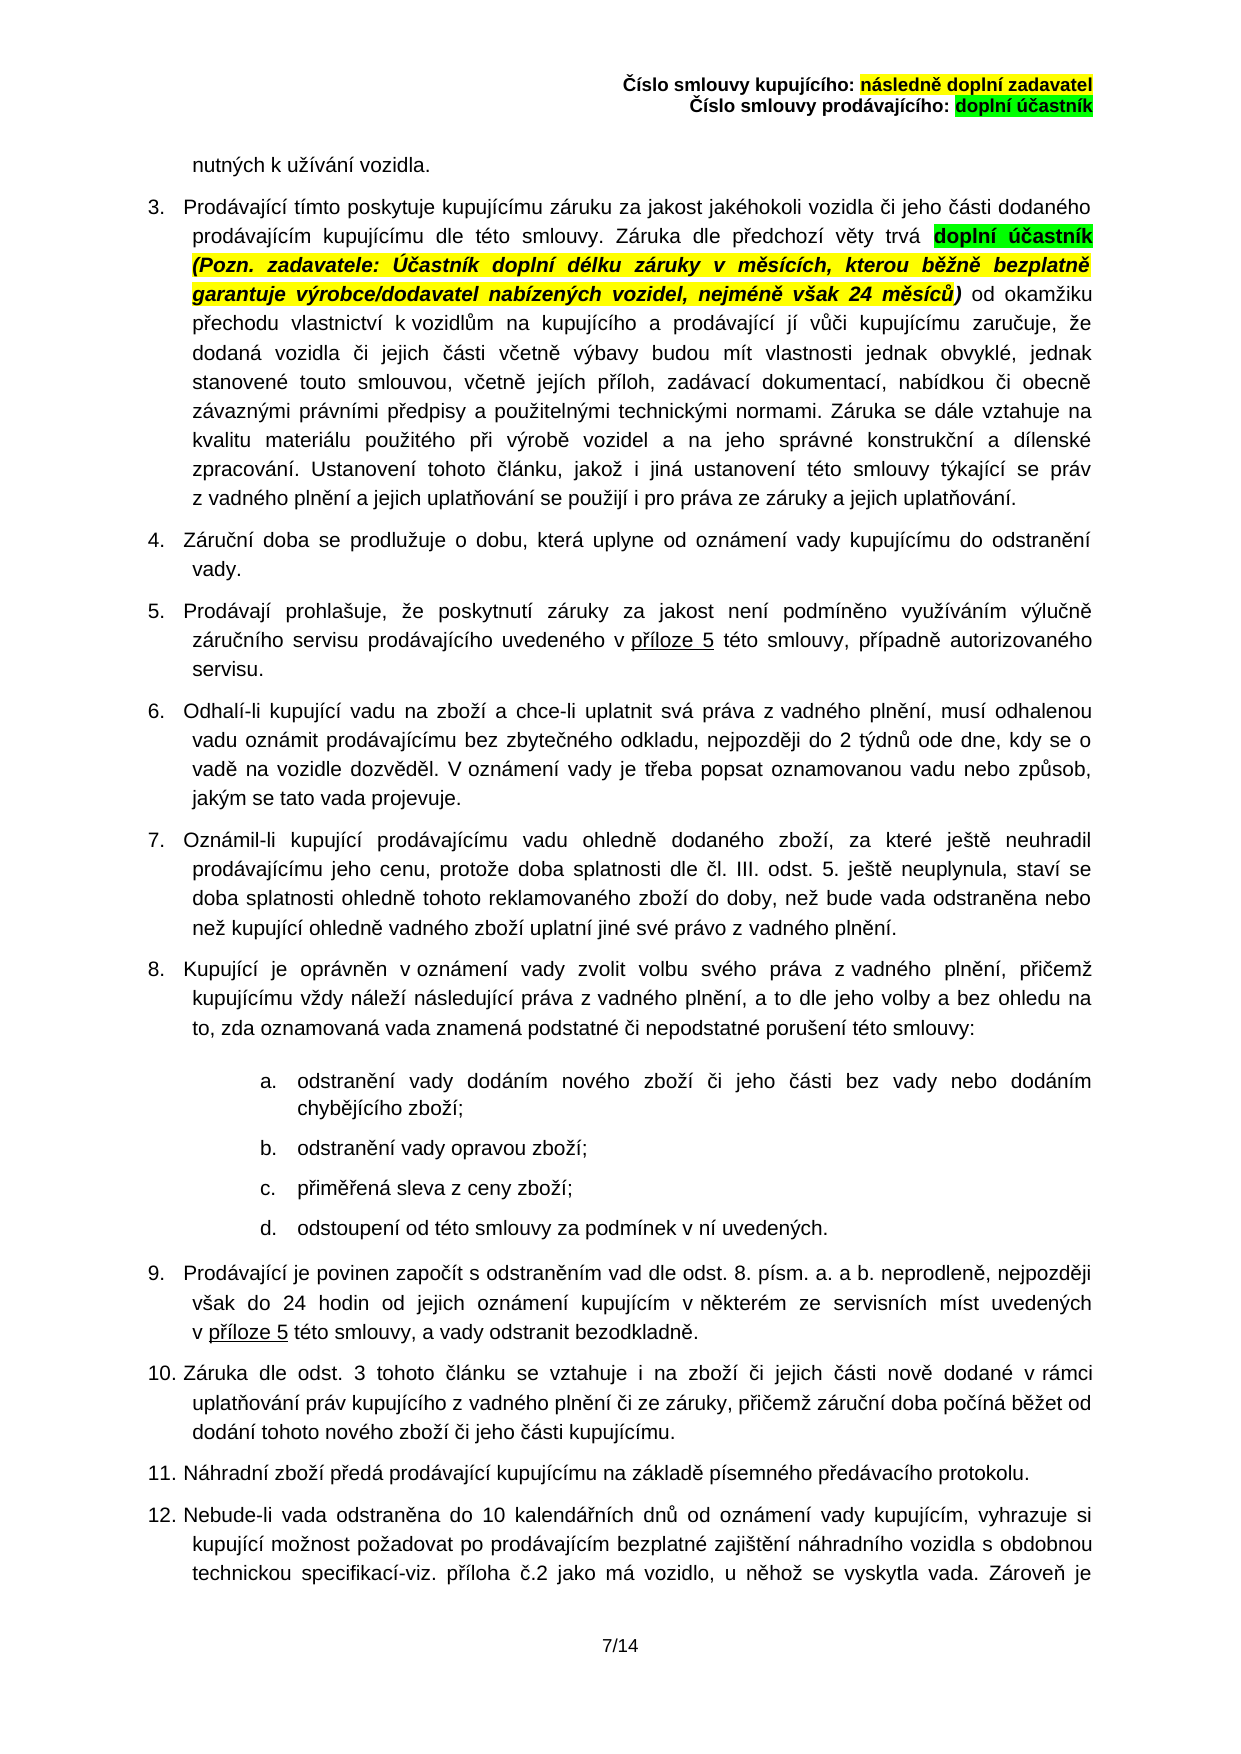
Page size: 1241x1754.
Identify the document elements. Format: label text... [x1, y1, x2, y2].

list přiměřená sleva z ceny zboží; [260, 1176, 1093, 1200]
list Prodávají prohlašuje, že poskytnutí záruky za jakost není podmíněno využíváním výlučně záručního servisu prodávajícího uvedeného v příloze 5 této smlouvy, případně autorizovaného servisu. [148, 593, 1093, 681]
list Záruka dle odst. 3 tohoto článku se vztahuje i na zboží či jejich části nově dodané v rámci uplatňování práv kupujícího z vadného plnění či ze záruky, přičemž záruční doba počíná běžet od dodání tohoto nového zboží či jeho části kupujícímu. [148, 1356, 1093, 1443]
list odstranění vady opravou zboží; [260, 1136, 1093, 1160]
list Prodávající je povinen započít s odstraněním vad dle odst. 8. písm. a. a b. neprodleně, nejpozději však do 24 hodin od jejich oznámení kupujícím v některém ze servisních míst uvedených v příloze 5 této smlouvy, a vady odstranit bezodkladně. [148, 1256, 1093, 1343]
list odstoupení od této smlouvy za podmínek v ní uvedených. [260, 1216, 1093, 1240]
list Odhalí-li kupující vadu na zboží a chce-li uplatnit svá práva z vadného plnění, musí odhalenou vadu oznámit prodávajícímu bez zbytečného odkladu, nejpozději do 2 týdnů ode dne, kdy se o vadě na vozidle dozvěděl. V oznámení vady je třeba popsat oznamovanou vadu nebo způsob, jakým se tato vada projevuje. [148, 693, 1093, 810]
list Prodávající tímto poskytuje kupujícímu záruku za jakost jakéhokoli vozidla či jeho části dodaného prodávajícím kupujícímu dle této smlouvy. Záruka dle předchozí věty trvá doplní účastník (Pozn. zadavatele: Účastník doplní délku záruky v měsících, kterou běžně bezplatně garantuje výrobce/dodavatel nabízených vozidel, nejméně však 24 měsíců) od okamžiku přechodu vlastnictví k vozidlům na kupujícího a prodávající jí vůči kupujícímu zaručuje, že dodaná vozidla či jejich části včetně výbavy budou mít vlastnosti jednak obvyklé, jednak stanovené touto smlouvou, včetně jejích příloh, zadávací dokumentací, nabídkou či obecně závaznými právními předpisy a použitelnými technickými normami. Záruka se dále vztahuje na kvalitu materiálu použitého při výrobě vozidel a na jeho správné konstrukční a dílenské zpracování. Ustanovení tohoto článku, jakož i jiná ustanovení této smlouvy týkající se práv z vadného plnění a jejich uplatňování se použijí i pro práva ze záruky a jejich uplatňování. [148, 189, 1093, 510]
list Oznámil-li kupující prodávajícímu vadu ohledně dodaného zboží, za které ještě neuhradil prodávajícímu jeho cenu, protože doba splatnosti dle čl. III. odst. 5. ještě neuplynula, staví se doba splatnosti ohledně tohoto reklamovaného zboží do doby, než bude vada odstraněna nebo než kupující ohledně vadného zboží uplatní jiné své právo z vadného plnění. [148, 823, 1093, 939]
list odstranění vady dodáním nového zboží či jeho části bez vady nebo dodáním chybějícího zboží; [260, 1068, 1093, 1120]
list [148, 148, 1093, 177]
list Náhradní zboží předá prodávající kupujícímu na základě písemného předávacího protokolu. [148, 1456, 1093, 1485]
list Záruční doba se prodlužuje o dobu, která uplyne od oznámení vady kupujícímu do odstranění vady. [148, 523, 1093, 581]
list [148, 1498, 1093, 1585]
list Kupující je oprávněn v oznámení vady zvolit volbu svého práva z vadného plnění, přičemž kupujícímu vždy náleží následující práva z vadného plnění, a to dle jeho volby a bez ohledu na to, zda oznamovaná vada znamená podstatné či nepodstatné porušení této smlouvy: [148, 952, 1093, 1039]
